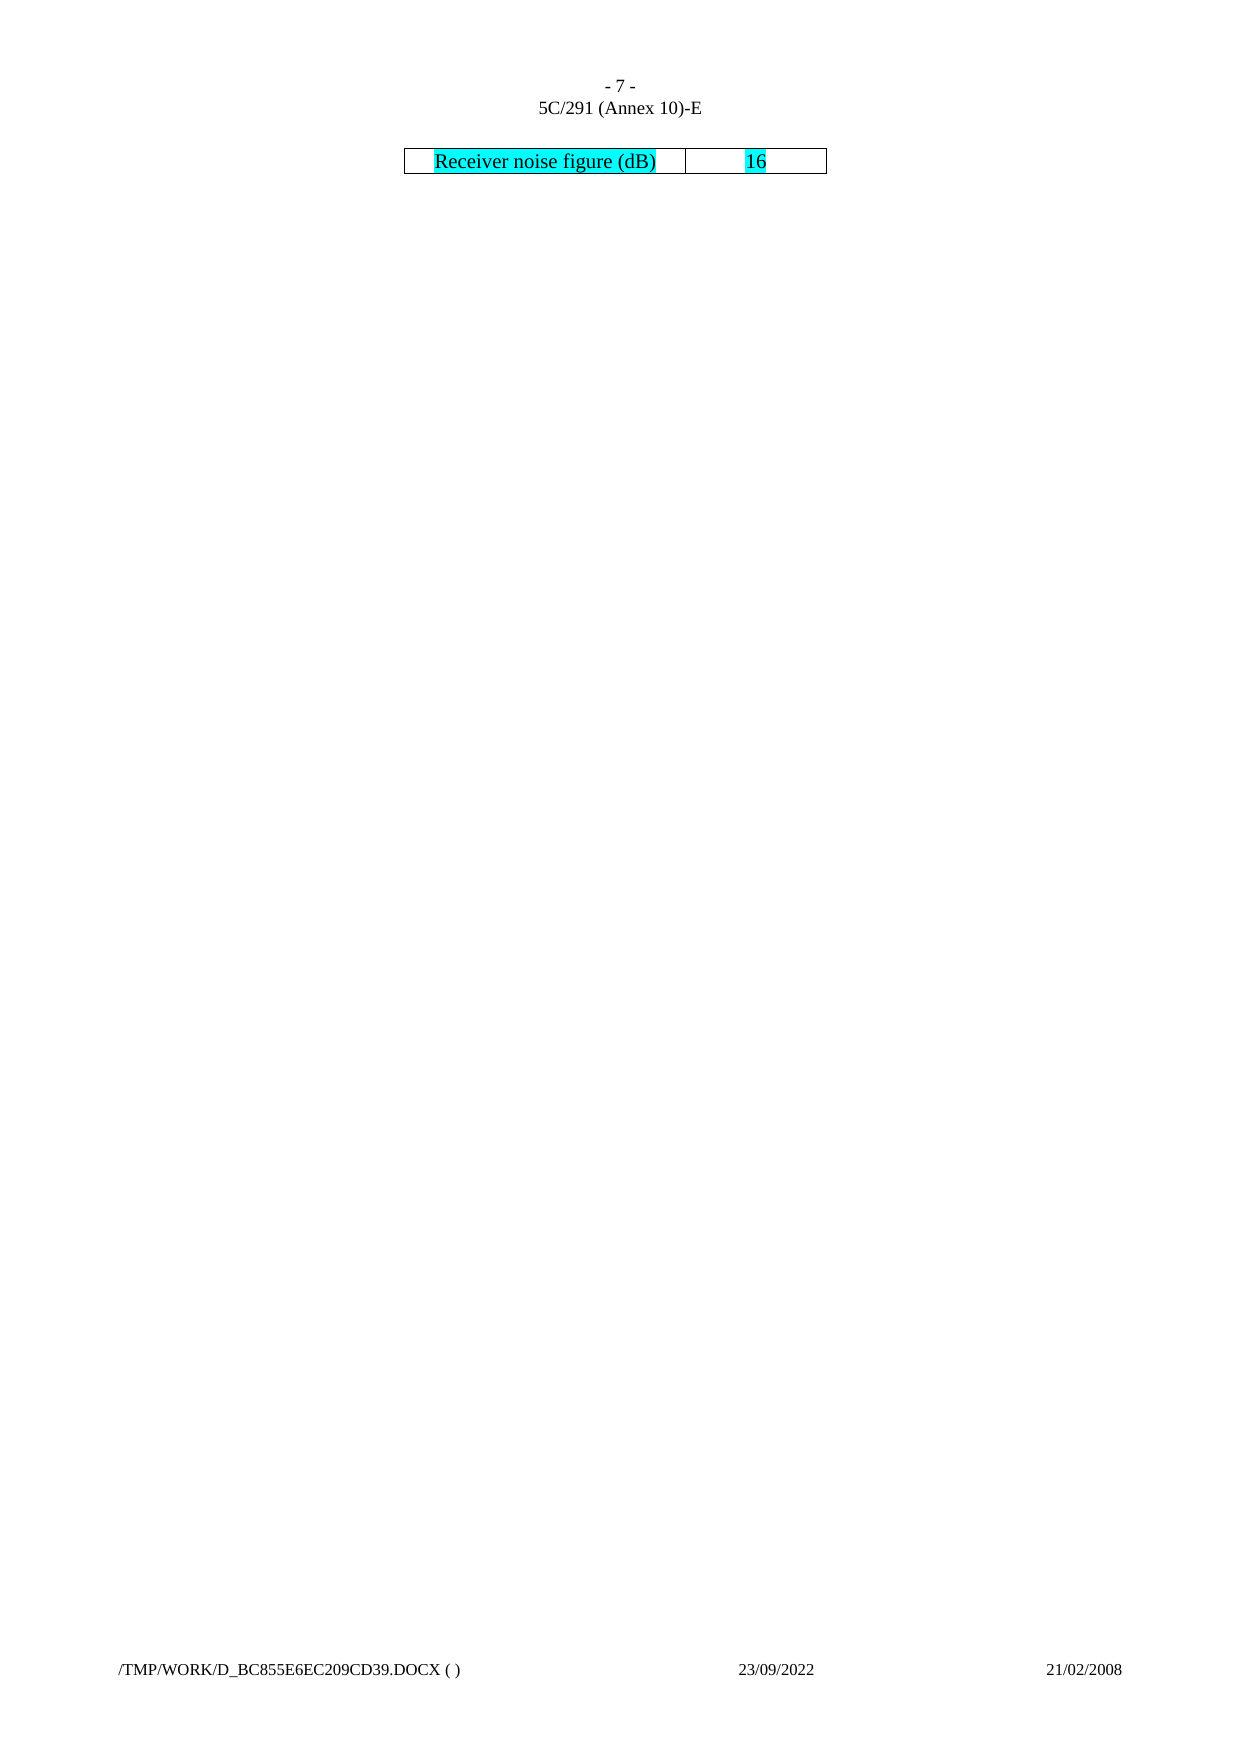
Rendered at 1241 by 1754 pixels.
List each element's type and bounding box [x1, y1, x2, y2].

table_cell [686, 149, 745, 173]
table_cell [766, 149, 826, 173]
table_cell [405, 149, 434, 173]
table_cell [656, 149, 685, 173]
